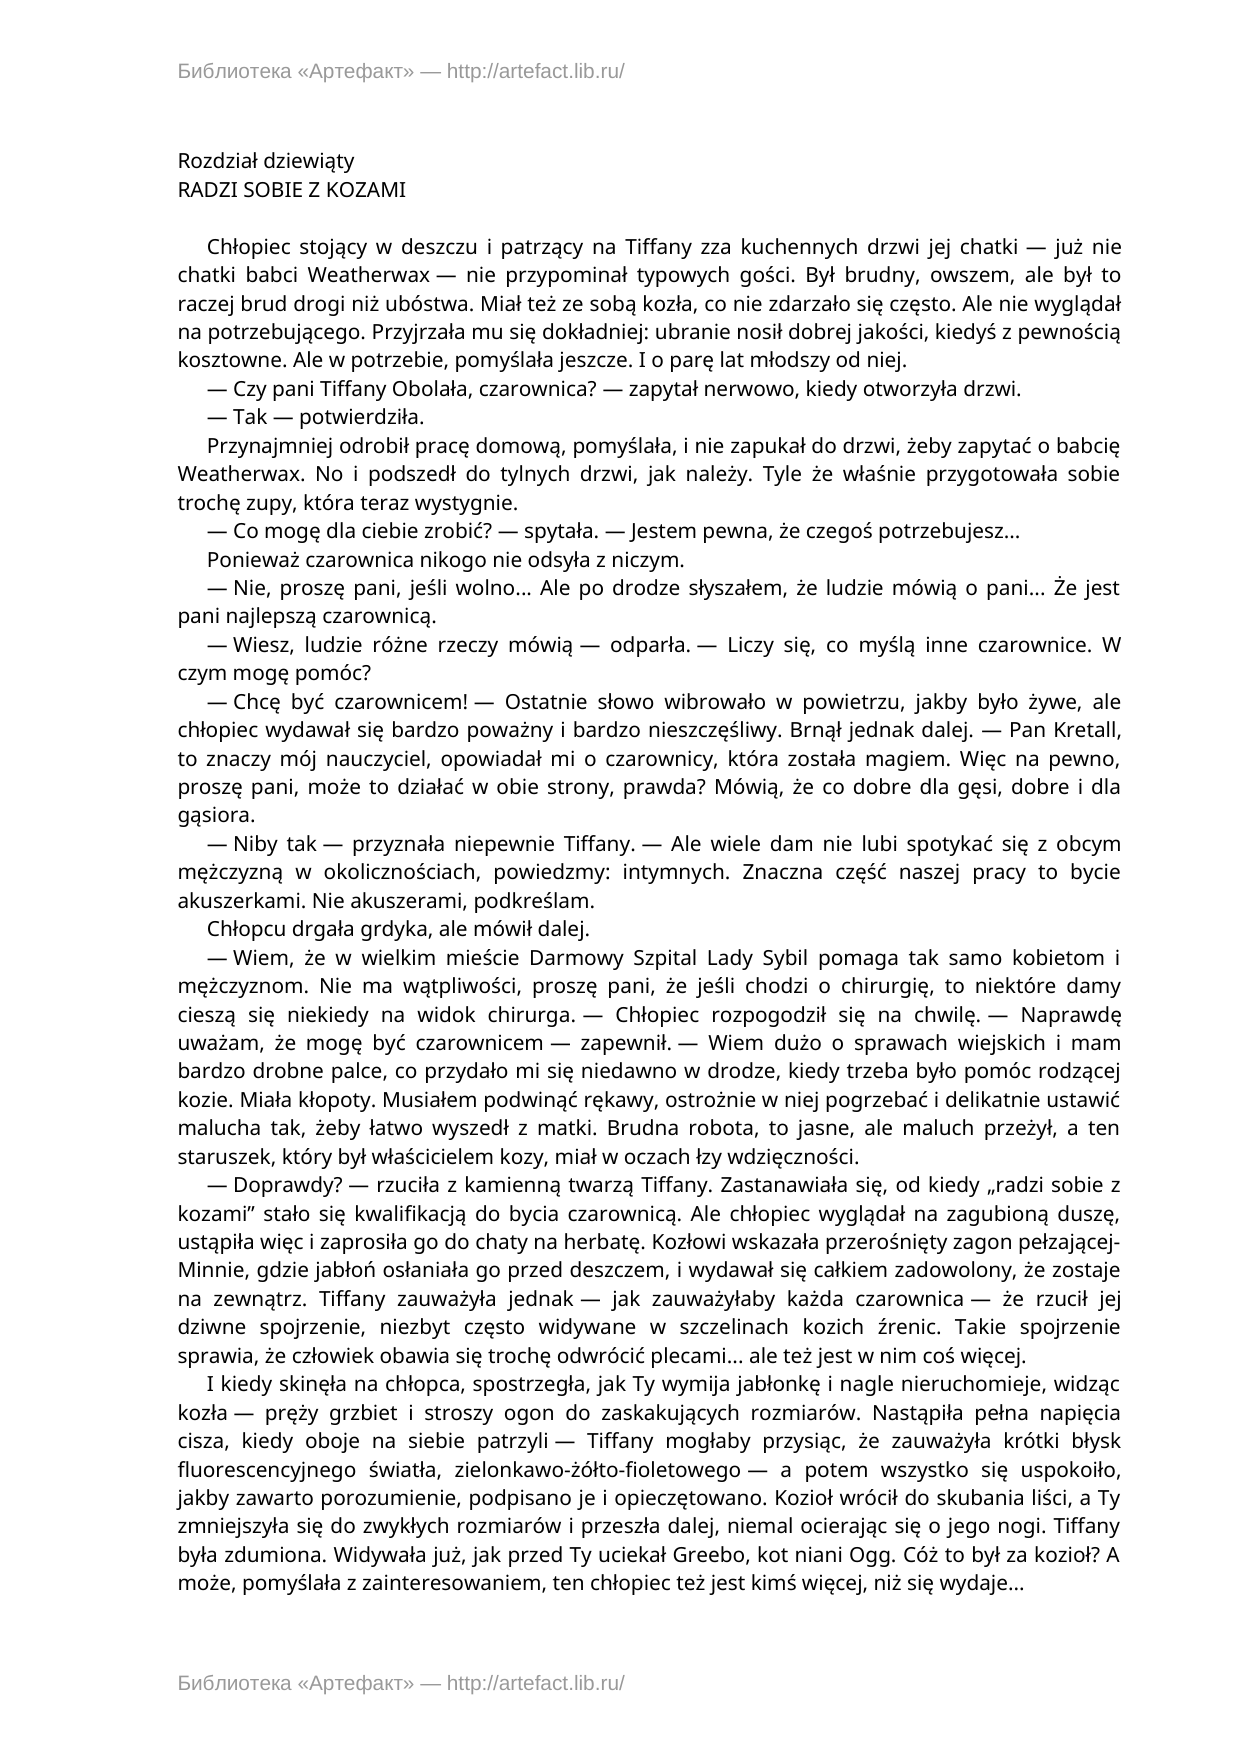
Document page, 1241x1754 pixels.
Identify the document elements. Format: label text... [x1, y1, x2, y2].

text — Co mogę dla ciebie zrobić? — spytała. — Jestem pewna, że czegoś potrzebujesz... [177, 516, 1122, 545]
text — Czy pani Tiffany Obolała, czarownica? — zapytał nerwowo, kiedy otworzyła drzwi. [177, 374, 1122, 402]
text Chłopiec stojący w deszczu i patrzący na Tiffany zza kuchennych drzwi jej chatki — już nie chatki babci Weatherwax — nie przypominał typowych gości. Był brudny, owszem, ale był to raczej brud drogi niż ubóstwa. Miał też ze sobą kozła, co nie zdarzało się często. Ale nie wyglądał na potrzebującego. Przyjrzała mu się dokładniej: ubranie nosił dobrej jakości, kiedyś z pewnością kosztowne. Ale w potrzebie, pomyślała jeszcze. I o parę lat młodszy od niej. [177, 232, 1122, 374]
text Przynajmniej odrobił pracę domową, pomyślała, i nie zapukał do drzwi, żeby zapytać o babcię Weatherwax. No i podszedł do tylnych drzwi, jak należy. Tyle że właśnie przygotowała sobie trochę zupy, która teraz wystygnie. [177, 431, 1122, 516]
text Ponieważ czarownica nikogo nie odsyła z niczym. [177, 545, 1122, 573]
text — Chcę być czarownicem! — Ostatnie słowo wibrowało w powietrzu, jakby było żywe, ale chłopiec wydawał się bardzo poważny i bardzo nieszczęśliwy. Brnął jednak dalej. — Pan Kretall, to znaczy mój nauczyciel, opowiadał mi o czarownicy, która została magiem. Więc na pewno, proszę pani, może to działać w obie strony, prawda? Mówią, że co dobre dla gęsi, dobre i dla gąsiora. [177, 687, 1122, 829]
text Rozdział dziewiąty [177, 147, 1122, 175]
text — Nie, proszę pani, jeśli wolno... Ale po drodze słyszałem, że ludzie mówią o pani... Że jest pani najlepszą czarownicą. [177, 573, 1122, 630]
text RADZI SOBIE Z KOZAMI [177, 175, 1122, 203]
text — Tak — potwierdziła. [177, 402, 1122, 431]
text — Wiem, że w wielkim mieście Darmowy Szpital Lady Sybil pomaga tak samo kobietom i mężczyznom. Nie ma wątpliwości, proszę pani, że jeśli chodzi o chirurgię, to niektóre damy cieszą się niekiedy na widok chirurga. — Chłopiec rozpogodził się na chwilę. — Naprawdę uważam, że mogę być czarownicem — zapewnił. — Wiem dużo o sprawach wiejskich i mam bardzo drobne palce, co przydało mi się niedawno w drodze, kiedy trzeba było pomóc rodzącej kozie. Miała kłopoty. Musiałem podwinąć rękawy, ostrożnie w niej pogrzebać i delikatnie ustawić malucha tak, żeby łatwo wyszedł z matki. Brudna robota, to jasne, ale maluch przeżył, a ten staruszek, który był właścicielem kozy, miał w oczach łzy wdzięczności. [177, 943, 1122, 1170]
text — Doprawdy? — rzuciła z kamienną twarzą Tiffany. Zastanawiała się, od kiedy „radzi sobie z kozami” stało się kwalifikacją do bycia czarownicą. Ale chłopiec wyglądał na zagubioną duszę, ustąpiła więc i zaprosiła go do chaty na herbatę. Kozłowi wskazała przerośnięty zagon pełzającej-Minnie, gdzie jabłoń osłaniała go przed deszczem, i wydawał się całkiem zadowolony, że zostaje na zewnątrz. Tiffany zauważyła jednak — jak zauważyłaby każda czarownica — że rzucił jej dziwne spojrzenie, niezbyt często widywane w szczelinach kozich źrenic. Takie spojrzenie sprawia, że człowiek obawia się trochę odwrócić plecami... ale też jest w nim coś więcej. [177, 1170, 1122, 1369]
text Chłopcu drgała grdyka, ale mówił dalej. [177, 914, 1122, 943]
text — Wiesz, ludzie różne rzeczy mówią — odparła. — Liczy się, co myślą inne czarownice. W czym mogę pomóc? [177, 630, 1122, 687]
text — Niby tak — przyznała niepewnie Tiffany. — Ale wiele dam nie lubi spotykać się z obcym mężczyzną w okolicznościach, powiedzmy: intymnych. Znaczna część naszej pracy to bycie akuszerkami. Nie akuszerami, podkreślam. [177, 829, 1122, 914]
text I kiedy skinęła na chłopca, spostrzegła, jak Ty wymija jabłonkę i nagle nieruchomieje, widząc kozła — pręży grzbiet i stroszy ogon do zaskakujących rozmiarów. Nastąpiła pełna napięcia cisza, kiedy oboje na siebie patrzyli — Tiffany mogłaby przysiąc, że zauważyła krótki błysk fluorescencyjnego światła, zielonkawo-żółto-fioletowego — a potem wszystko się uspokoiło, jakby zawarto porozumienie, podpisano je i opieczętowano. Kozioł wrócił do skubania liści, a Ty zmniejszyła się do zwykłych rozmiarów i przeszła dalej, niemal ocierając się o jego nogi. Tiffany była zdumiona. Widywała już, jak przed Ty uciekał Greebo, kot niani Ogg. Cóż to był za kozioł? A może, pomyślała z zainteresowaniem, ten chłopiec też jest kimś więcej, niż się wydaje... [177, 1369, 1122, 1597]
